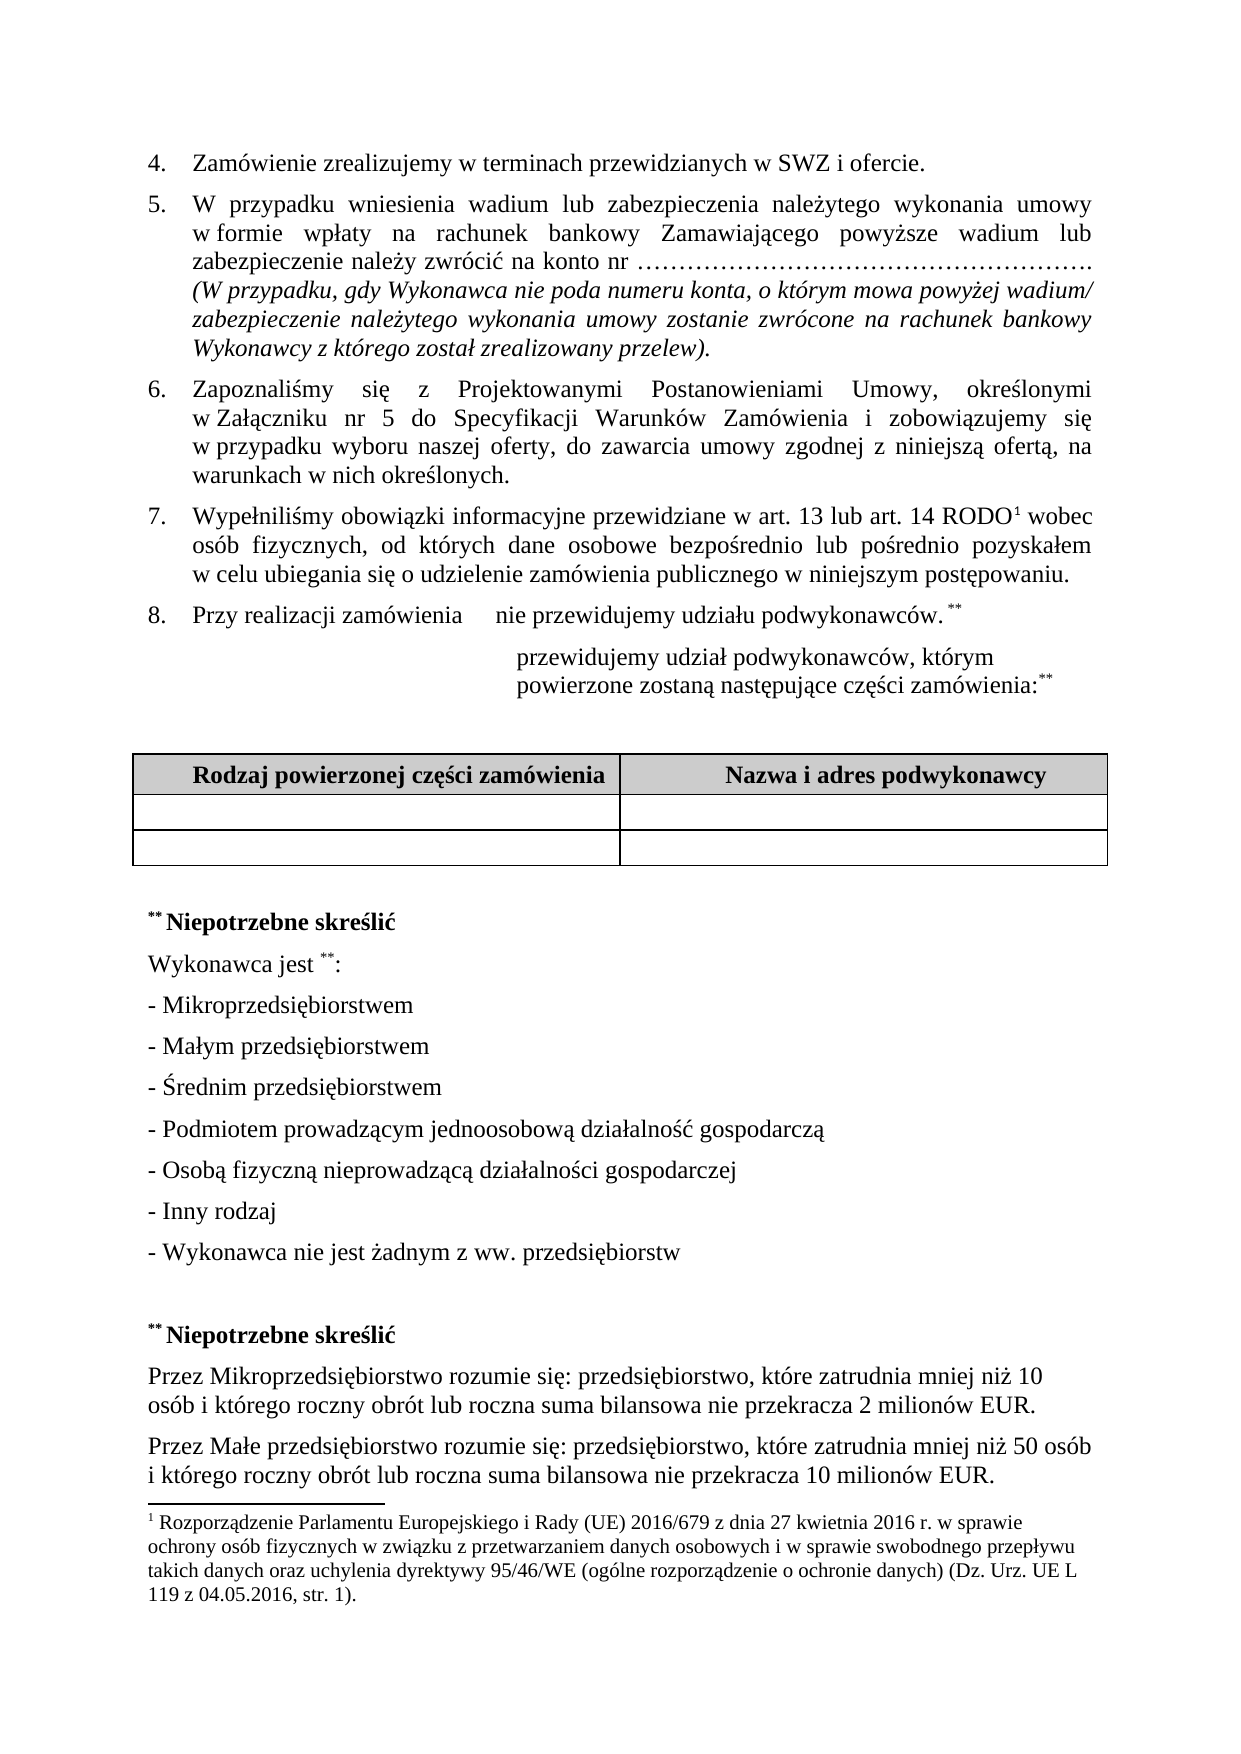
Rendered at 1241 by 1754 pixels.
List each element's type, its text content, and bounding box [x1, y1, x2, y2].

table_header Nazwa i adres podwykonawcy [621, 755, 1107, 794]
text - Osobą fizyczną nieprowadzącą działalności gospodarczej [148, 1155, 1093, 1184]
list Zamówienie zrealizujemy w terminach przewidzianych w SWZ i ofercie. [148, 148, 1093, 176]
text - Podmiotem prowadzącym jednoosobową działalność gospodarczą [148, 1114, 1093, 1142]
table_cell [621, 795, 1107, 829]
table_cell [134, 795, 619, 829]
text ** Niepotrzebne skreślić [148, 907, 1093, 936]
table_header Rodzaj powierzonej części zamówienia [134, 755, 619, 794]
text Przez Małe przedsiębiorstwo rozumie się: przedsiębiorstwo, które zatrudnia mniej niż 50 osób i którego roczny obrót lub roczna suma bilansowa nie przekracza 10 milionów EUR. [148, 1431, 1093, 1489]
table_cell [134, 831, 619, 864]
text przewidujemy udział podwykonawców, którym powierzone zostaną następujące części zamówienia:** [192, 642, 1093, 699]
text - Wykonawca nie jest żadnym z ww. przedsiębiorstw [148, 1237, 1093, 1266]
text - Inny rodzaj [148, 1196, 1093, 1225]
list Zapoznaliśmy się z Projektowanymi Postanowieniami Umowy, określonymi w Załączniku nr 5 do Specyfikacji Warunków Zamówienia i zobowiązujemy się w przypadku wyboru naszej oferty, do zawarcia umowy zgodnej z niniejszą ofertą, na warunkach w nich określonych. [148, 374, 1093, 489]
list W przypadku wniesienia wadium lub zabezpieczenia należytego wykonania umowy w formie wpłaty na rachunek bankowy Zamawiającego powyższe wadium lub zabezpieczenie należy zwrócić na konto nr ………………………………………………. (W przypadku, gdy Wykonawca nie poda numeru konta, o którym mowa powyżej wadium/ zabezpieczenie należytego wykonania umowy zostanie zwrócone na rachunek bankowy Wykonawcy z którego został zrealizowany przelew). [148, 189, 1093, 361]
text Wykonawca jest **: [148, 949, 1093, 977]
list Wypełniliśmy obowiązki informacyjne przewidziane w art. 13 lub art. 14 RODO wobec osób fizycznych, od których dane osobowe bezpośrednio lub pośrednio pozyskałem w celu ubiegania się o udzielenie zamówienia publicznego w niniejszym postępowaniu. [148, 501, 1093, 588]
text - Średnim przedsiębiorstwem [148, 1072, 1093, 1101]
text Przez Mikroprzedsiębiorstwo rozumie się: przedsiębiorstwo, które zatrudnia mniej niż 10 osób i którego roczny obrót lub roczna suma bilansowa nie przekracza 2 milionów EUR. [148, 1361, 1093, 1419]
list Przy realizacji zamówienia nie przewidujemy udziału podwykonawców. ** [148, 600, 1093, 629]
text ** Niepotrzebne skreślić [148, 1320, 1093, 1349]
text - Mikroprzedsiębiorstwem [148, 990, 1093, 1019]
text - Małym przedsiębiorstwem [148, 1031, 1093, 1060]
table_cell [621, 831, 1107, 864]
